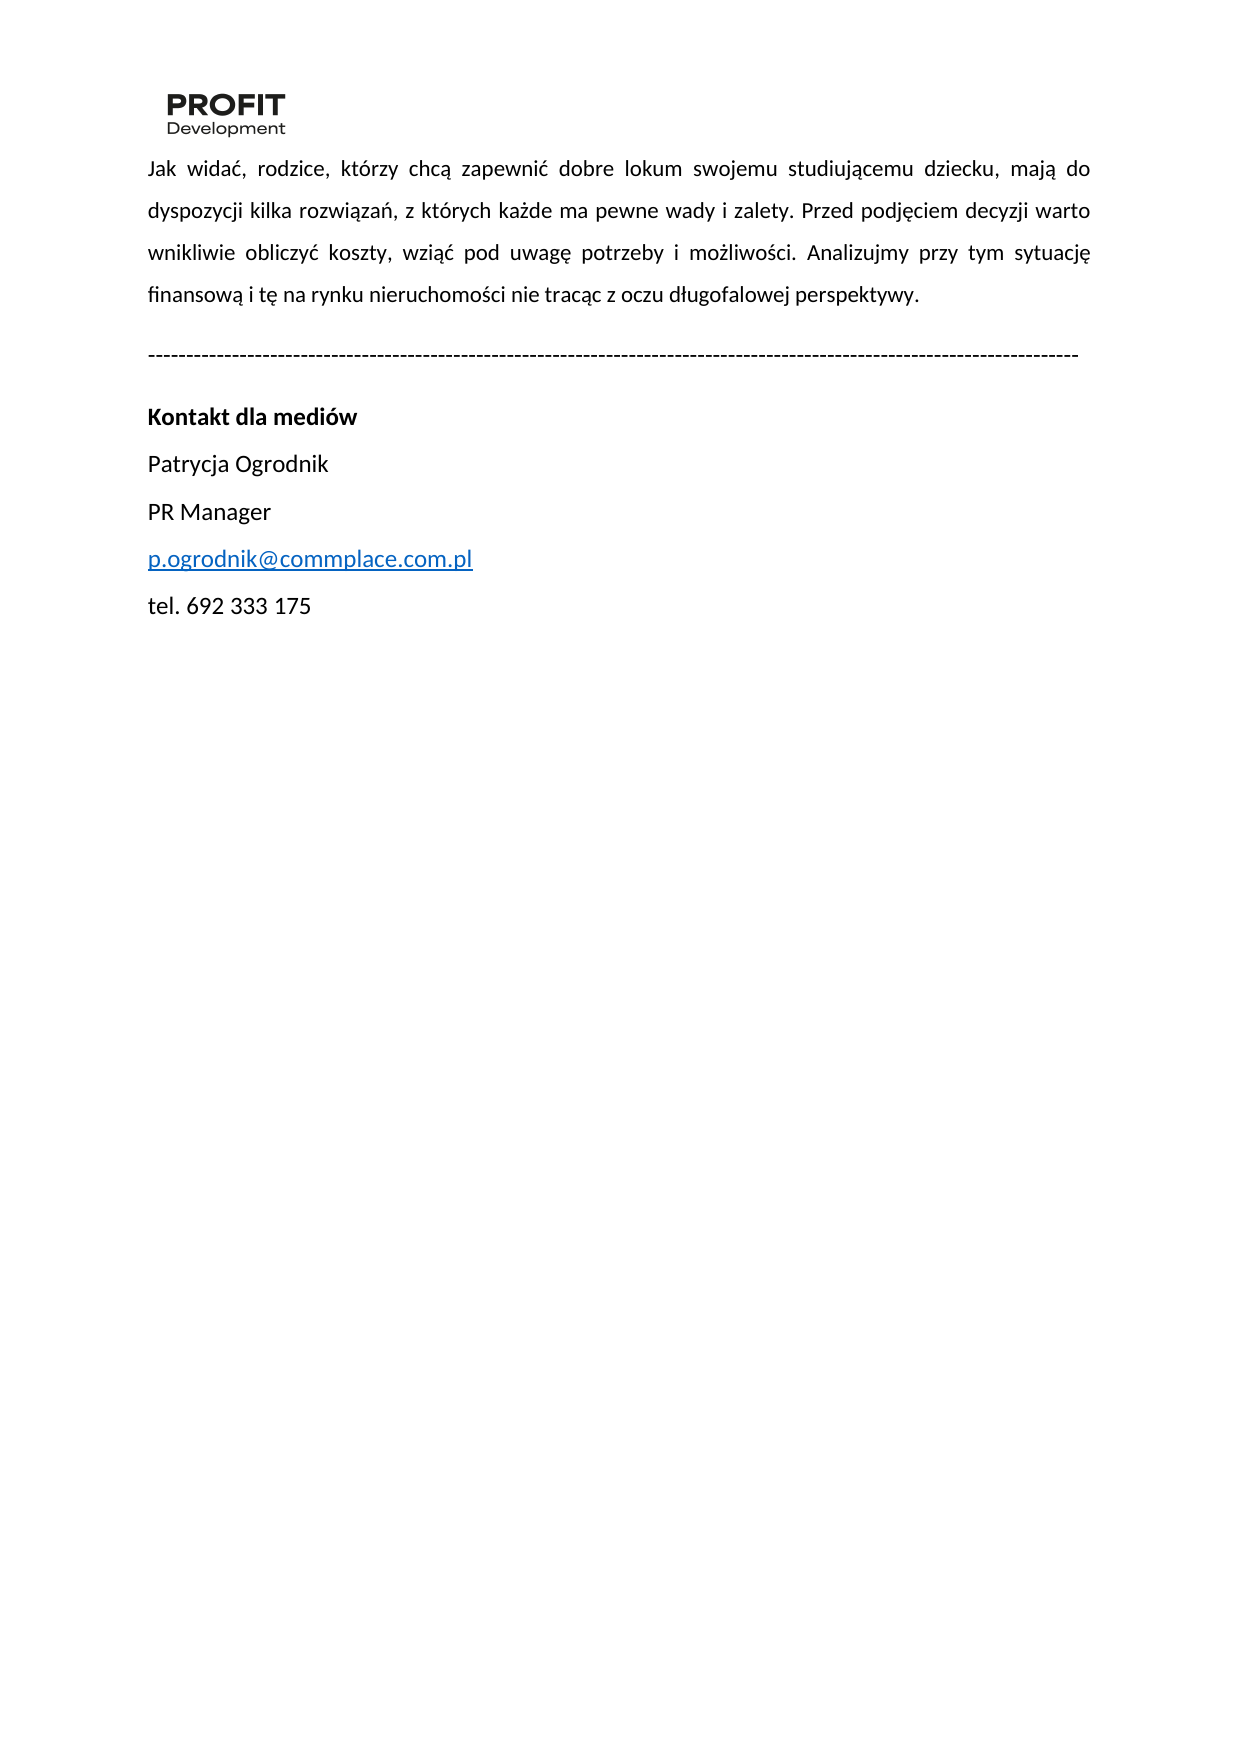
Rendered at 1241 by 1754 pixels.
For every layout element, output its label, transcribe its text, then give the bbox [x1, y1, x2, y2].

text PR Manager [148, 496, 1093, 526]
text tel. 692 333 175 [148, 590, 1093, 621]
text p.ogrodnik@commplace.com.pl [148, 543, 1093, 573]
text Patrycja Ogrodnik [148, 449, 1093, 479]
text -------------------------------------------------------------------------------------------------------------------------- [148, 339, 1093, 369]
picture [147, 73, 306, 155]
text Jak widać, rodzice, którzy chcą zapewnić dobre lokum swojemu studiującemu dziecku, mają do dyspozycji kilka rozwiązań, z których każde ma pewne wady i zalety. Przed podjęciem decyzji warto wnikliwie obliczyć koszty, wziąć pod uwagę potrzeby i możliwości. Analizujmy przy tym sytuację finansową i tę na rynku nieruchomości nie tracąc z oczu długofalowej perspektywy. [148, 154, 1093, 308]
text Kontakt dla mediów [148, 401, 1093, 432]
